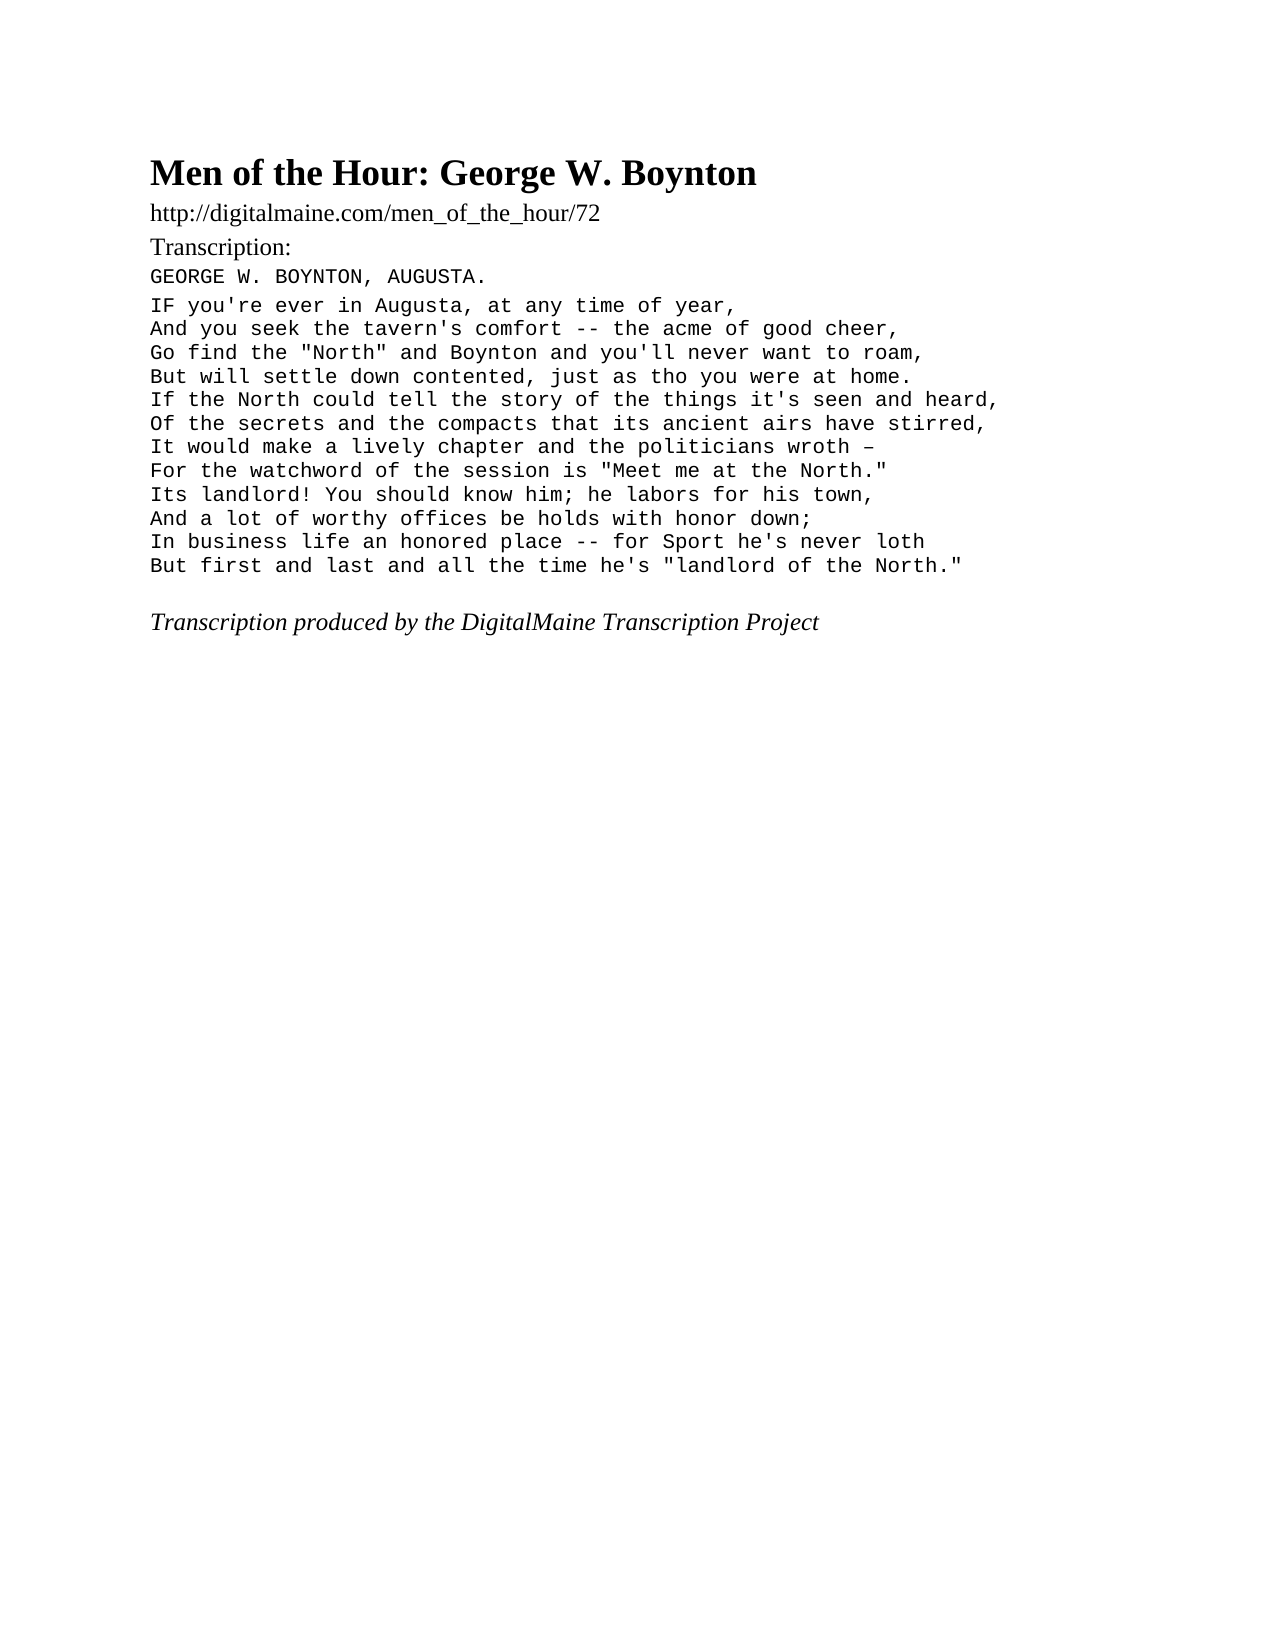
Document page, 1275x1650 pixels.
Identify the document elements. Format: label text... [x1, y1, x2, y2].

text It would make a lively chapter and the politicians wroth – [150, 437, 1125, 460]
subtitle Men of the Hour: George W. Boynton [150, 150, 1125, 193]
text In business life an honored place -- for Sport he's never loth [150, 531, 1125, 555]
text Transcription: [150, 232, 1125, 261]
text And a lot of worthy offices be holds with honor down; [150, 507, 1125, 531]
text Go find the "North" and Boynton and you'll never want to roam, [150, 342, 1125, 366]
text But will settle down contented, just as tho you were at home. [150, 366, 1125, 389]
text For the watchword of the session is "Meet me at the North." [150, 460, 1125, 484]
text If the North could tell the story of the things it's seen and heard, [150, 389, 1125, 413]
text IF you're ever in Augusta, at any time of year, [150, 295, 1125, 318]
text But first and last and all the time he's "landlord of the North." [150, 555, 1125, 578]
text Of the secrets and the compacts that its ancient airs have stirred, [150, 413, 1125, 437]
text GEORGE W. BOYNTON, AUGUSTA. [150, 266, 1125, 289]
text http://digitalmaine.com/men_of_the_hour/72 [150, 198, 1125, 227]
text Transcription produced by the DigitalMaine Transcription Project [150, 607, 1125, 636]
text And you seek the tavern's comfort -- the acme of good cheer, [150, 318, 1125, 342]
text Its landlord! You should know him; he labors for his town, [150, 484, 1125, 507]
